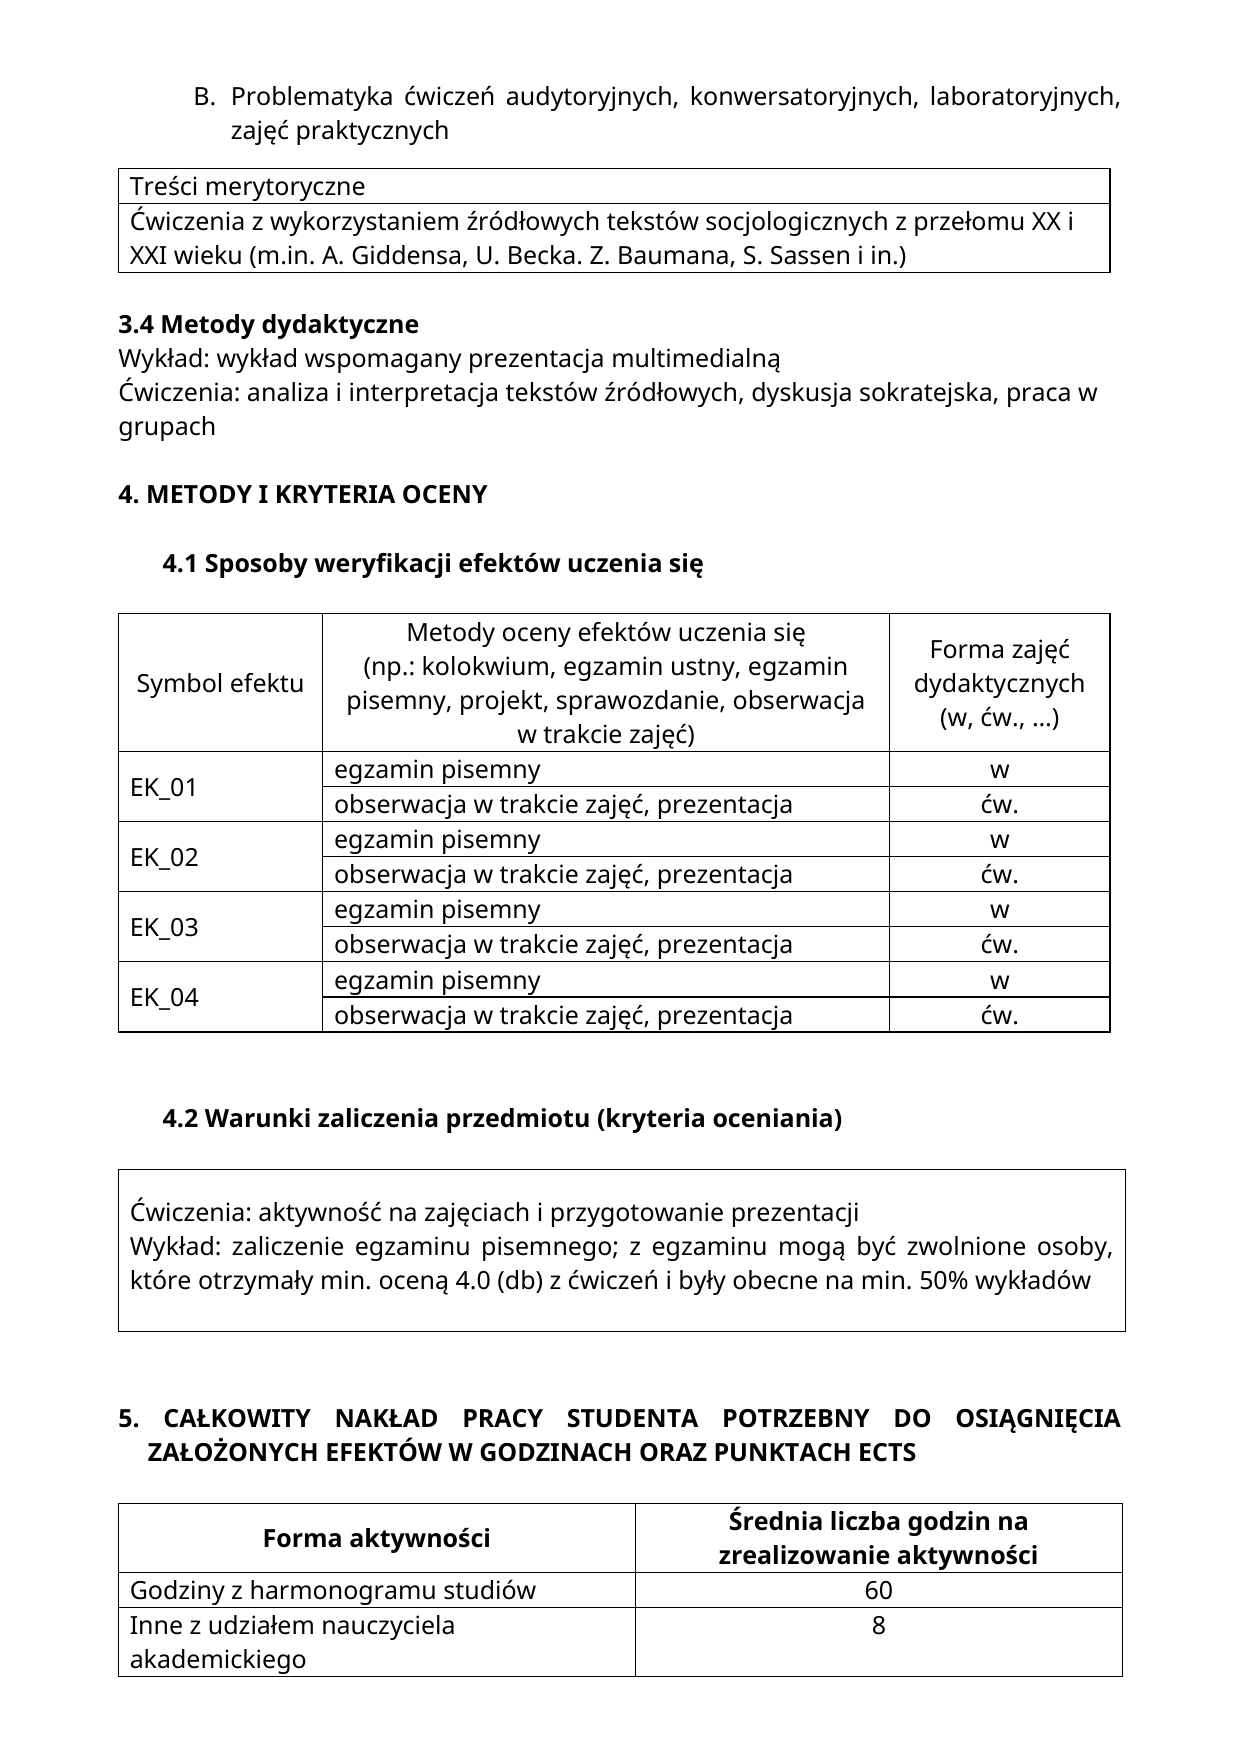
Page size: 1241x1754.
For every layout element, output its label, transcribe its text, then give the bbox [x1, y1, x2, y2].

list Problematyka ćwiczeń audytoryjnych, konwersatoryjnych, laboratoryjnych, zajęć praktycznych [193, 78, 1122, 147]
table_cell w [890, 962, 1109, 996]
table_cell egzamin pisemny [323, 822, 889, 856]
table_header Treści merytoryczne [119, 169, 1109, 202]
table_header Forma aktywności [119, 1504, 635, 1572]
table_cell egzamin pisemny [323, 752, 889, 786]
table_cell EK_01 [119, 752, 322, 821]
table_cell egzamin pisemny [323, 962, 889, 996]
text 5. CAŁKOWITY NAKŁAD PRACY STUDENTA POTRZEBNY DO OSIĄGNIĘCIA ZAŁOŻONYCH EFEKTÓW W GODZINACH ORAZ PUNKTACH ECTS [118, 1400, 1122, 1468]
text 3.4 Metody dydaktyczne [118, 307, 1122, 341]
table_cell ćw. [890, 927, 1109, 961]
text 4. METODY I KRYTERIA OCENY [118, 477, 1122, 511]
text Wykład: wykład wspomagany prezentacja multimedialną [118, 341, 1122, 375]
table_cell egzamin pisemny [323, 892, 889, 926]
table_cell EK_03 [119, 892, 322, 961]
text 4.1 Sposoby weryfikacji efektów uczenia się [162, 545, 1122, 579]
text Ćwiczenia: analiza i interpretacja tekstów źródłowych, dyskusja sokratejska, praca w grupach [118, 375, 1122, 443]
table_cell obserwacja w trakcie zajęć, prezentacja [323, 787, 889, 821]
table_cell ćw. [890, 857, 1109, 891]
table_cell ćw. [890, 998, 1109, 1031]
table_cell Ćwiczenia z wykorzystaniem źródłowych tekstów socjologicznych z przełomu XX i XXI wieku (m.in. A. Giddensa, U. Becka. Z. Baumana, S. Sassen i in.) [119, 204, 1109, 272]
table_header Średnia liczba godzin na zrealizowanie aktywności [636, 1504, 1122, 1572]
table_header Forma zajęć dydaktycznych (w, ćw., …) [890, 614, 1109, 751]
table_cell Godziny z harmonogramu studiów [119, 1573, 635, 1607]
table_cell obserwacja w trakcie zajęć, prezentacja [323, 998, 889, 1031]
table_header Ćwiczenia: aktywność na zajęciach i przygotowanie prezentacji Wykład: zaliczenie egzaminu pisemnego; z egzaminu mogą być zwolnione osoby, które otrzymały min. oceną 4.0 (db) z ćwiczeń i były obecne na min. 50% wykładów [119, 1170, 1125, 1331]
table_cell w [890, 752, 1109, 786]
table_cell w [890, 892, 1109, 926]
table_cell obserwacja w trakcie zajęć, prezentacja [323, 927, 889, 961]
table_cell w [890, 822, 1109, 856]
table_cell EK_04 [119, 962, 322, 1031]
table_cell EK_02 [119, 822, 322, 891]
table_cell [119, 1608, 635, 1676]
table_header Metody oceny efektów uczenia się (np.: kolokwium, egzamin ustny, egzamin pisemny, projekt, sprawozdanie, obserwacja w trakcie zajęć) [323, 614, 889, 751]
table_cell obserwacja w trakcie zajęć, prezentacja [323, 857, 889, 891]
table_cell ćw. [890, 787, 1109, 821]
table_cell 60 [636, 1573, 1122, 1607]
table_header Symbol efektu [119, 614, 322, 751]
table_cell 8 [636, 1608, 1122, 1676]
text 4.2 Warunki zaliczenia przedmiotu (kryteria oceniania) [162, 1101, 1122, 1135]
